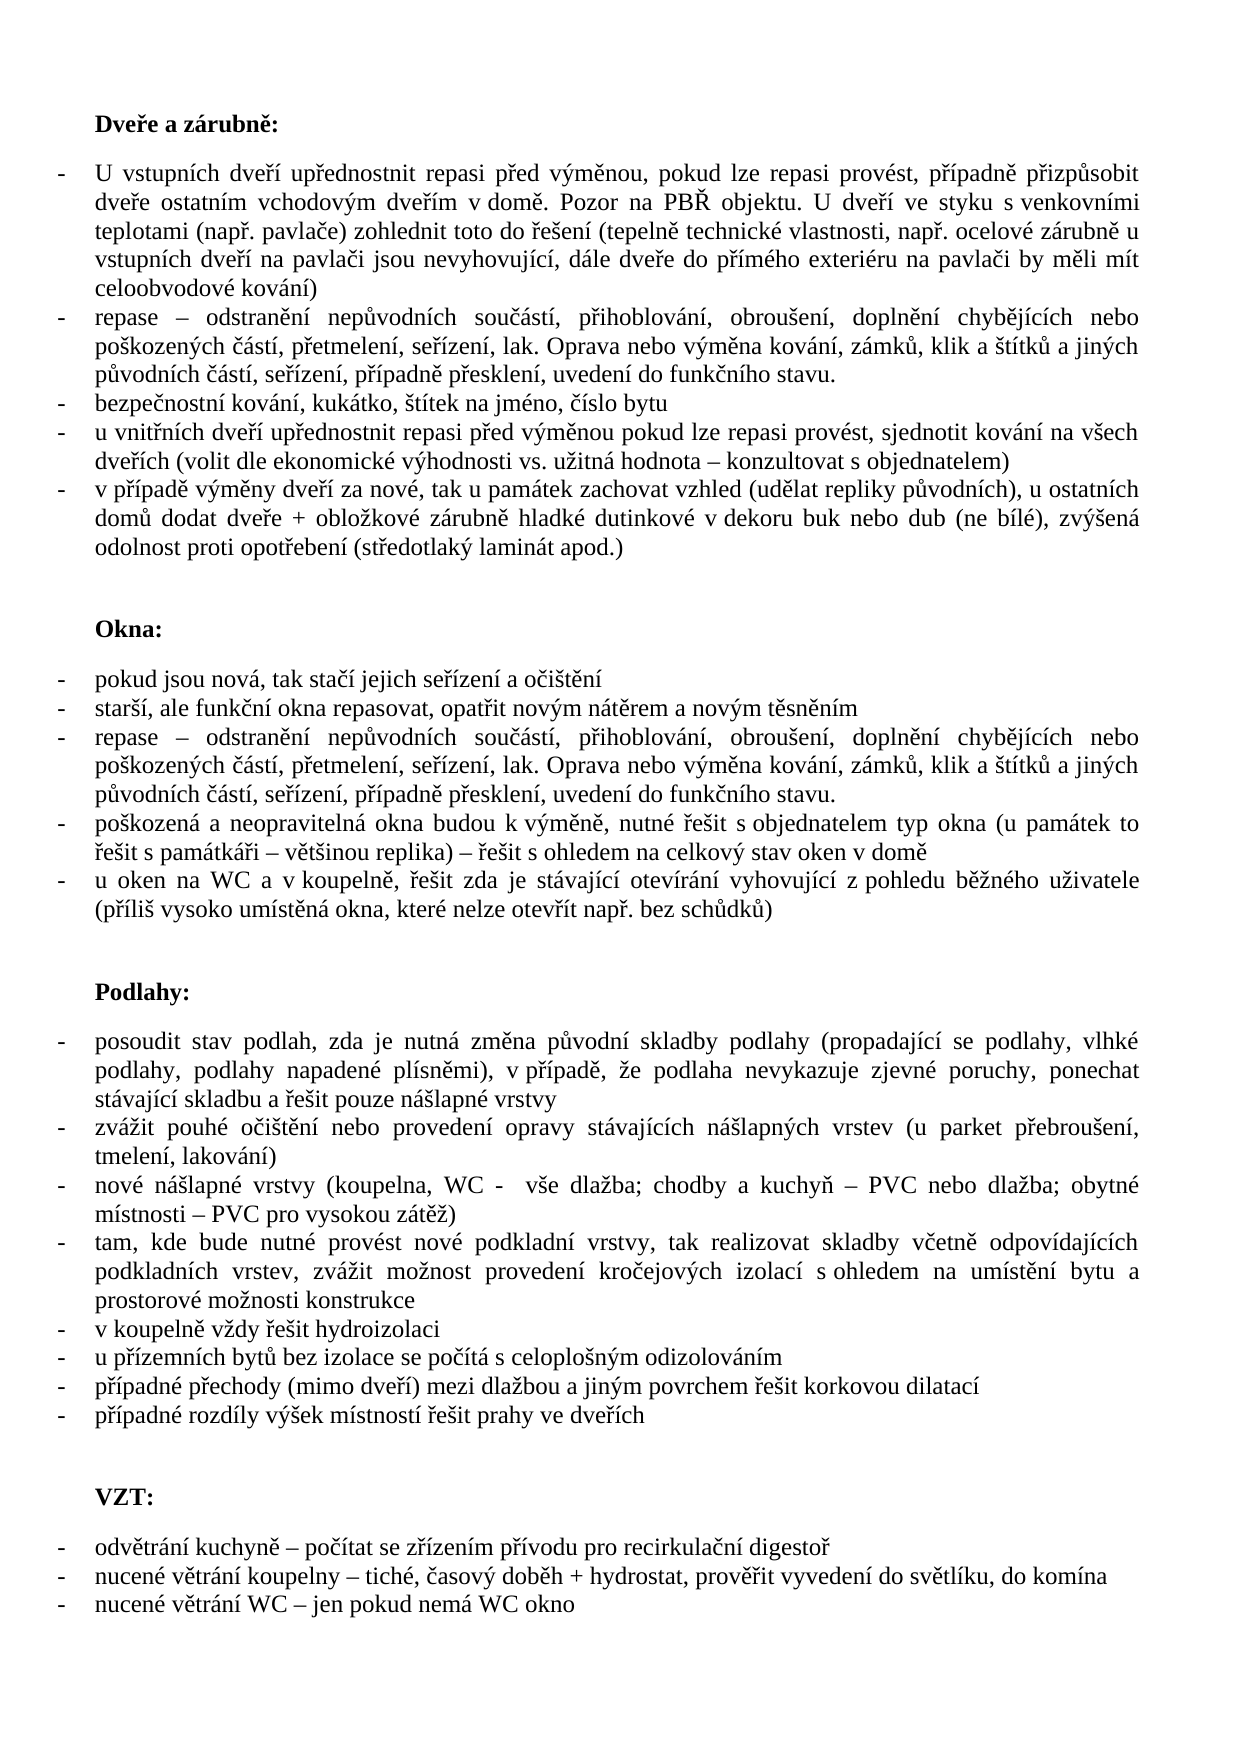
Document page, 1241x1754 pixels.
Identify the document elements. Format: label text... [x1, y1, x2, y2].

list U vstupních dveří upřednostnit repasi před výměnou, pokud lze repasi provést, případně přizpůsobit dveře ostatním vchodovým dveřím v domě. Pozor na PBŘ objektu. U dveří ve styku s venkovními teplotami (např. pavlače) zohlednit toto do řešení (tepelně technické vlastnosti, např. ocelové zárubně u vstupních dveří na pavlači jsou nevyhovující, dále dveře do přímého exteriéru na pavlači by měli mít celoobvodové kování) [57, 158, 1140, 302]
list posoudit stav podlah, zda je nutná změna původní skladby podlahy (propadající se podlahy, vlhké podlahy, podlahy napadené plísněmi), v případě, že podlaha nevykazuje zjevné poruchy, ponechat stávající skladbu a řešit pouze nášlapné vrstvy [57, 1026, 1140, 1112]
list bezpečnostní kování, kukátko, štítek na jméno, číslo bytu [57, 388, 1140, 417]
list případné rozdíly výšek místností řešit prahy ve dveřích [57, 1400, 1140, 1429]
list starší, ale funkční okna repasovat, opatřit novým nátěrem a novým těsněním [57, 693, 1140, 722]
list nucené větrání koupelny – tiché, časový doběh + hydrostat, prověřit vyvedení do světlíku, do komína [57, 1561, 1140, 1589]
list poškozená a neopravitelná okna budou k výměně, nutné řešit s objednatelem typ okna (u památek to řešit s památkáři – většinou replika) – řešit s ohledem na celkový stav oken v domě [57, 808, 1140, 865]
list u vnitřních dveří upřednostnit repasi před výměnou pokud lze repasi provést, sjednotit kování na všech dveřích (volit dle ekonomické výhodnosti vs. užitná hodnota – konzultovat s objednatelem) [57, 417, 1140, 474]
list odvětrání kuchyně – počítat se zřízením přívodu pro recirkulační digestoř [57, 1532, 1140, 1561]
list zvážit pouhé očištění nebo provedení opravy stávajících nášlapných vrstev (u parket přebroušení, tmelení, lakování) [57, 1112, 1140, 1170]
text Okna: [94, 614, 1140, 643]
list nové nášlapné vrstvy (koupelna, WC - vše dlažba; chodby a kuchyň – PVC nebo dlažba; obytné místnosti – PVC pro vysokou zátěž) [57, 1170, 1140, 1227]
list nucené větrání WC – jen pokud nemá WC okno [57, 1589, 1140, 1618]
list tam, kde bude nutné provést nové podkladní vrstvy, tak realizovat skladby včetně odpovídajících podkladních vrstev, zvážit možnost provedení kročejových izolací s ohledem na umístění bytu a prostorové možnosti konstrukce [57, 1227, 1140, 1314]
list případné přechody (mimo dveří) mezi dlažbou a jiným povrchem řešit korkovou dilatací [57, 1371, 1140, 1400]
text Dveře a zárubně: [94, 109, 1140, 137]
list u oken na WC a v koupelně, řešit zda je stávající otevírání vyhovující z pohledu běžného uživatele (příliš vysoko umístěná okna, které nelze otevřít např. bez schůdků) [57, 865, 1140, 923]
list v případě výměny dveří za nové, tak u památek zachovat vzhled (udělat repliky původních), u ostatních domů dodat dveře + obložkové zárubně hladké dutinkové v dekoru buk nebo dub (ne bílé), zvýšená odolnost proti opotřebení (středotlaký laminát apod.) [57, 474, 1140, 561]
list repase – odstranění nepůvodních součástí, přihoblování, obroušení, doplnění chybějících nebo poškozených částí, přetmelení, seřízení, lak. Oprava nebo výměna kování, zámků, klik a štítků a jiných původních částí, seřízení, případně přesklení, uvedení do funkčního stavu. [57, 722, 1140, 808]
list repase – odstranění nepůvodních součástí, přihoblování, obroušení, doplnění chybějících nebo poškozených částí, přetmelení, seřízení, lak. Oprava nebo výměna kování, zámků, klik a štítků a jiných původních částí, seřízení, případně přesklení, uvedení do funkčního stavu. [57, 302, 1140, 388]
list pokud jsou nová, tak stačí jejich seřízení a očištění [57, 664, 1140, 693]
text VZT: [94, 1482, 1140, 1511]
list u přízemních bytů bez izolace se počítá s celoplošným odizolováním [57, 1342, 1140, 1371]
text Podlahy: [94, 977, 1140, 1005]
list v koupelně vždy řešit hydroizolaci [57, 1314, 1140, 1342]
